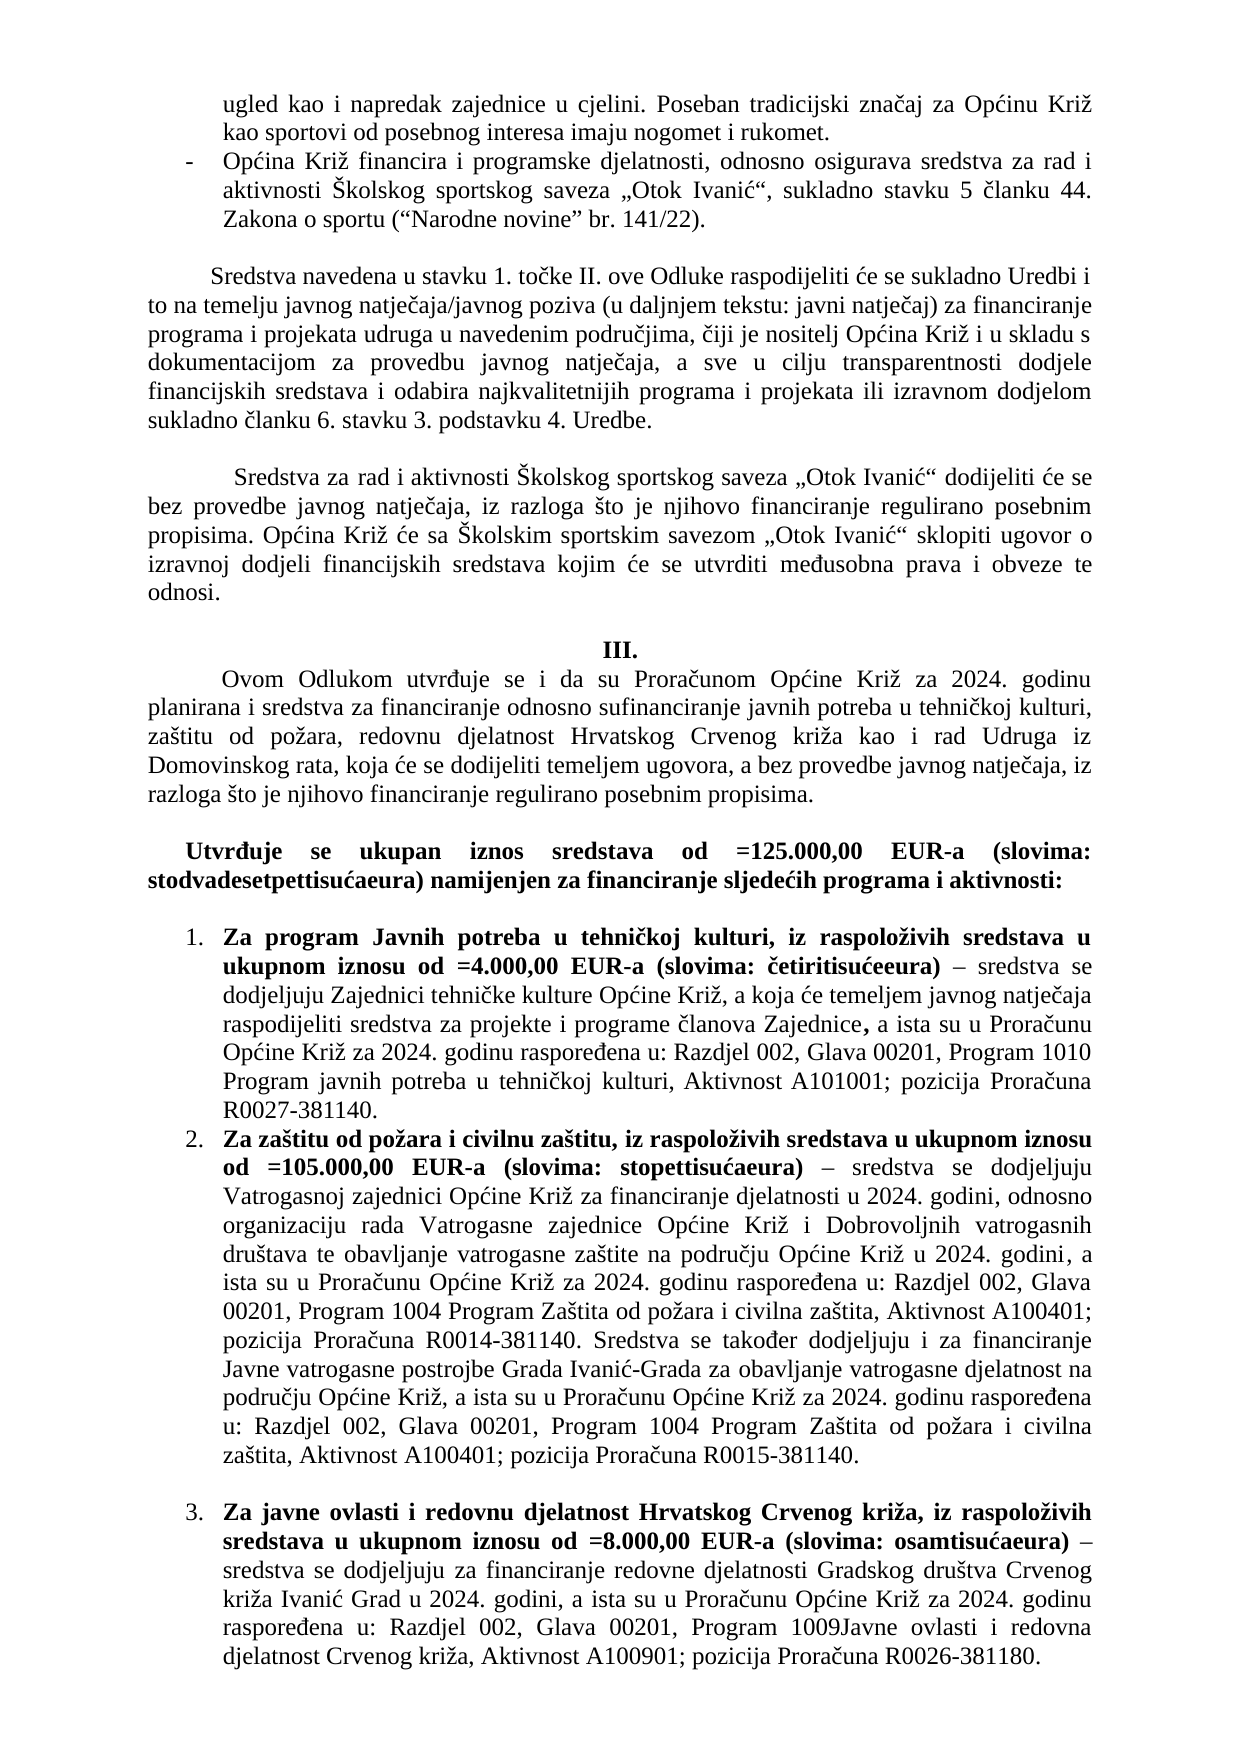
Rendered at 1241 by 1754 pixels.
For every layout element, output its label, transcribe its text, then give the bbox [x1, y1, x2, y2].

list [185, 89, 1093, 146]
list Općina Križ financira i programske djelatnosti, odnosno osigurava sredstva za rad i aktivnosti Školskog sportskog saveza „Otok Ivanić“, sukladno stavku 5 članku 44. Zakona o sportu (“Narodne novine” br. 141/22). [185, 146, 1093, 232]
list Za program Javnih potreba u tehničkoj kulturi, iz raspoloživih sredstava u ukupnom iznosu od =4.000,00 EUR-a (slovima: četiritisućeeura) – sredstva se dodjeljuju Zajednici tehničke kulture Općine Križ, a koja će temeljem javnog natječaja raspodijeliti sredstva za projekte i programe članova Zajednice, a ista su u Proračunu Općine Križ za 2024. godinu raspoređena u: Razdjel 002, Glava 00201, Program 1010 Program javnih potreba u tehničkoj kulturi, Aktivnost A101001; pozicija Proračuna R0027-381140. [185, 922, 1093, 1124]
text Sredstva za rad i aktivnosti Školskog sportskog saveza „Otok Ivanić“ dodijeliti će se bez provedbe javnog natječaja, iz razloga što je njihovo financiranje regulirano posebnim propisima. Općina Križ će sa Školskim sportskim savezom „Otok Ivanić“ sklopiti ugovor o izravnoj dodjeli financijskih sredstava kojim će se utvrditi međusobna prava i obveze te odnosi. [148, 462, 1093, 606]
list Za javne ovlasti i redovnu djelatnost Hrvatskog Crvenog križa, iz raspoloživih sredstava u ukupnom iznosu od =8.000,00 EUR-a (slovima: osamtisućaeura) – sredstva se dodjeljuju za financiranje redovne djelatnosti Gradskog društva Crvenog križa Ivanić Grad u 2024. godini, a ista su u Proračunu Općine Križ za 2024. godinu raspoređena u: Razdjel 002, Glava 00201, Program 1009Javne ovlasti i redovna djelatnost Crvenog križa, Aktivnost A100901; pozicija Proračuna R0026-381180. [185, 1497, 1093, 1670]
text Utvrđuje se ukupan iznos sredstava od =125.000,00 EUR-a (slovima: stodvadesetpettisućaeura) namijenjen za financiranje sljedećih programa i aktivnosti: [148, 836, 1093, 894]
text III. [148, 635, 1093, 664]
text Sredstva navedena u stavku 1. točke II. ove Odluke raspodijeliti će se sukladno Uredbi i to na temelju javnog natječaja/javnog poziva (u daljnjem tekstu: javni natječaj) za financiranje programa i projekata udruga u navedenim područjima, čiji je nositelj Općina Križ i u skladu s dokumentacijom za provedbu javnog natječaja, a sve u cilju transparentnosti dodjele financijskih sredstava i odabira najkvalitetnijih programa i projekata ili izravnom dodjelom sukladno članku 6. stavku 3. podstavku 4. Uredbe. [148, 261, 1093, 434]
list Za zaštitu od požara i civilnu zaštitu, iz raspoloživih sredstava u ukupnom iznosu od =105.000,00 EUR-a (slovima: stopettisućaeura) – sredstva se dodjeljuju Vatrogasnoj zajednici Općine Križ za financiranje djelatnosti u 2024. godini, odnosno organizaciju rada Vatrogasne zajednice Općine Križ i Dobrovoljnih vatrogasnih društava te obavljanje vatrogasne zaštite na području Općine Križ u 2024. godini, a ista su u Proračunu Općine Križ za 2024. godinu raspoređena u: Razdjel 002, Glava 00201, Program 1004 Program Zaštita od požara i civilna zaštita, Aktivnost A100401; pozicija Proračuna R0014-381140. Sredstva se također dodjeljuju i za financiranje Javne vatrogasne postrojbe Grada Ivanić-Grada za obavljanje vatrogasne djelatnost na području Općine Križ, a ista su u Proračunu Općine Križ za 2024. godinu raspoređena u: Razdjel 002, Glava 00201, Program 1004 Program Zaštita od požara i civilna zaštita, Aktivnost A100401; pozicija Proračuna R0015-381140. [185, 1124, 1093, 1469]
text Ovom Odlukom utvrđuje se i da su Proračunom Općine Križ za 2024. godinu planirana i sredstva za financiranje odnosno sufinanciranje javnih potreba u tehničkoj kulturi, zaštitu od požara, redovnu djelatnost Hrvatskog Crvenog križa kao i rad Udruga iz Domovinskog rata, koja će se dodijeliti temeljem ugovora, a bez provedbe javnog natječaja, iz razloga što je njihovo financiranje regulirano posebnim propisima. [148, 664, 1093, 807]
